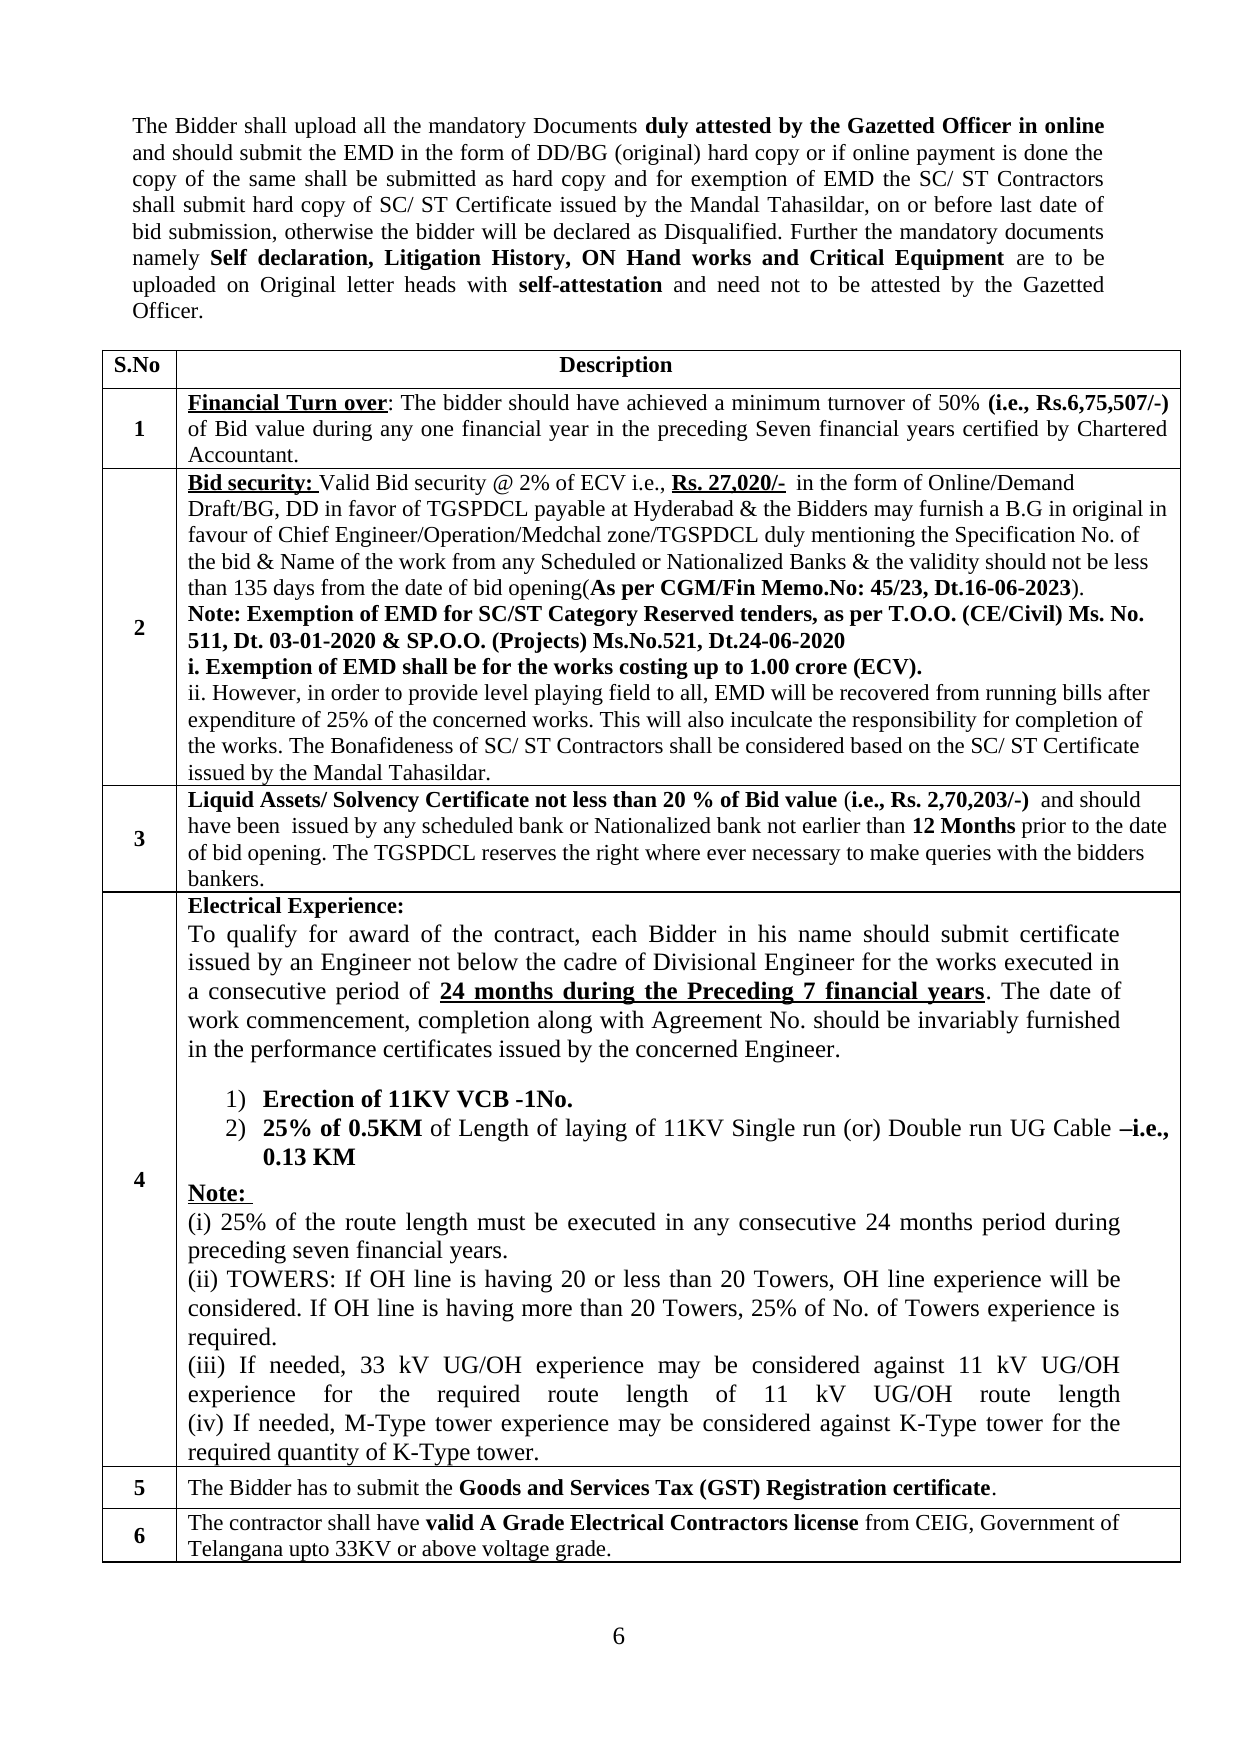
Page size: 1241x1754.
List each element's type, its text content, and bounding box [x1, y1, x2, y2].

text The Bidder shall upload all the mandatory Documents duly attested by the Gazetted Officer in online and should submit the EMD in the form of DD/BG (original) hard copy or if online payment is done the copy of the same shall be submitted as hard copy and for exemption of EMD the SC/ ST Contractors shall submit hard copy of SC/ ST Certificate issued by the Mandal Tahasildar, on or before last date of bid submission, otherwise the bidder will be declared as Disqualified. Further the mandatory documents namely Self declaration, Litigation History, ON Hand works and Critical Equipment are to be uploaded on Original letter heads with self-attestation and need not to be attested by the Gazetted Officer. [132, 112, 1105, 323]
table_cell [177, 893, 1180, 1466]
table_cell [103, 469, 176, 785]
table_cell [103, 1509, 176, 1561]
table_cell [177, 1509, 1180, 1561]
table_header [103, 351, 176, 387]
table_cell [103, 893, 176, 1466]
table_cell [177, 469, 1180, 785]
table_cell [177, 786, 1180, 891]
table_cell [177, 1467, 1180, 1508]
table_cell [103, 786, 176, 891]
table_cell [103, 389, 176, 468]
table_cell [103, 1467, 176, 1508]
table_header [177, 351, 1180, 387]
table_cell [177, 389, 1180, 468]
